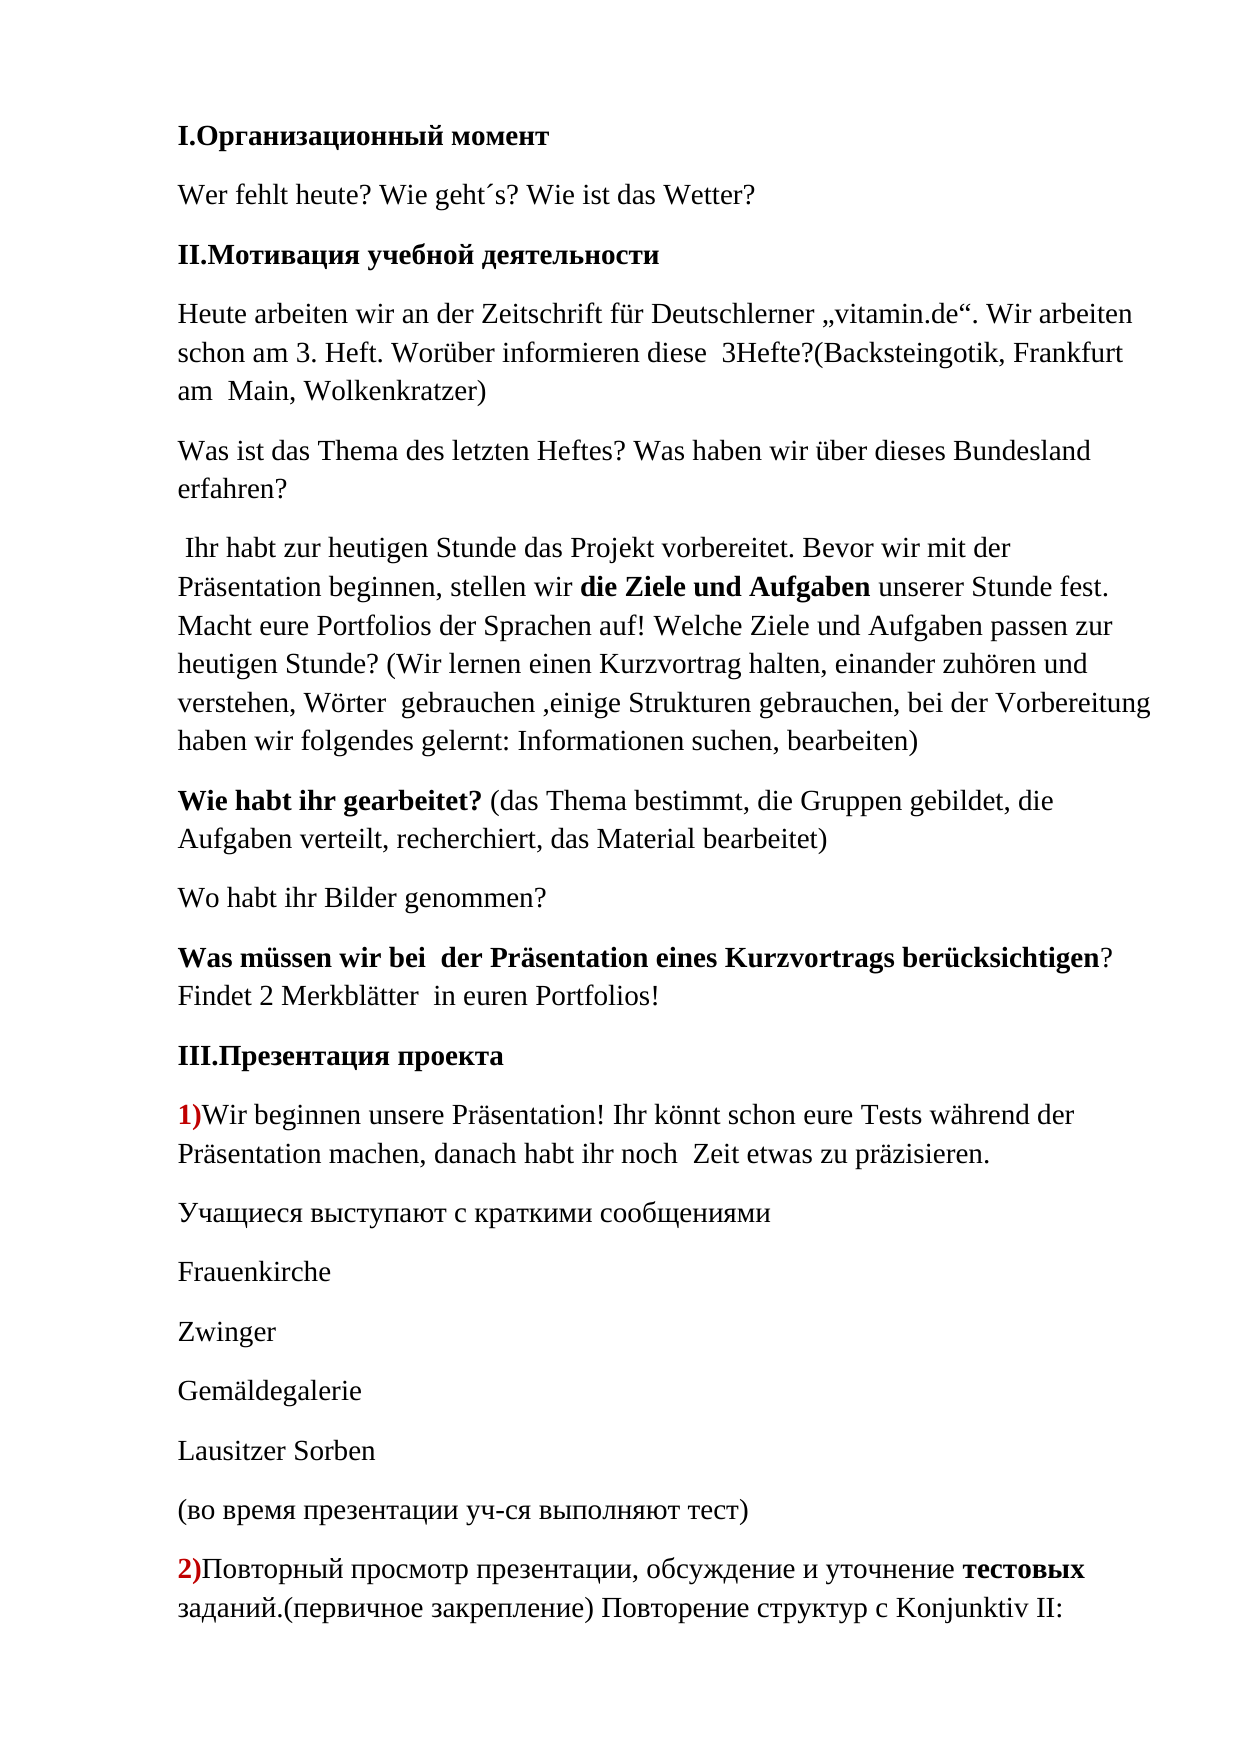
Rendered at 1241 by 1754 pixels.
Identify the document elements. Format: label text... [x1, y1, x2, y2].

text Heute arbeiten wir an der Zeitschrift für Deutschlerner „vitamin.de“. Wir arbeiten schon am 3. Heft. Worüber informieren diese 3Hefte?(Backsteingotik, Frankfurt am Main, Wolkenkratzer) [177, 296, 1152, 407]
text Gemäldegalerie [177, 1373, 1152, 1407]
text Frauenkirche [177, 1254, 1152, 1288]
text Wer fehlt heute? Wie geht´s? Wie ist das Wetter? [177, 177, 1152, 211]
text Wie habt ihr gearbeitet? (das Thema bestimmt, die Gruppen gebildet, die Aufgaben verteilt, recherchiert, das Material bearbeitet) [177, 783, 1152, 855]
text Lausitzer Sorben [177, 1433, 1152, 1466]
text II.Мотивация учебной деятельности [177, 237, 1152, 270]
text Wo habt ihr Bilder genommen? [177, 881, 1152, 914]
text Was müssen wir bei der Präsentation eines Kurzvortrags berücksichtigen? Findet 2 Merkblätter in euren Portfolios! [177, 940, 1152, 1012]
text Учащиеся выступают с краткими сообщениями [177, 1195, 1152, 1229]
text III.Презентация проекта [177, 1038, 1152, 1071]
text Zwinger [177, 1314, 1152, 1347]
text Was ist das Thema des letzten Heftes? Was haben wir über dieses Bundesland erfahren? [177, 433, 1152, 505]
text 2)Повторный просмотр презентации, обсуждение и уточнение тестовых заданий.(первичное закрепление) Повторение структур с Konjunktiv II: [177, 1551, 1152, 1623]
text Ihr habt zur heutigen Stunde das Projekt vorbereitet. Bevor wir mit der Präsentation beginnen, stellen wir die Ziele und Aufgaben unserer Stunde fest. Macht eure Portfolios der Sprachen auf! Welche Ziele und Aufgaben passen zur heutigen Stunde? (Wir lernen einen Kurzvortrag halten, einander zuhören und verstehen, Wörter gebrauchen ,einige Strukturen gebrauchen, bei der Vorbereitung haben wir folgendes gelernt: Informationen suchen, bearbeiten) [177, 531, 1152, 757]
text I.Организационный момент [177, 118, 1152, 152]
text (во время презентации уч-ся выполняют тест) [177, 1492, 1152, 1526]
text 1)Wir beginnen unsere Präsentation! Ihr könnt schon eure Tests während der Präsentation machen, danach habt ihr noch Zeit etwas zu präzisieren. [177, 1097, 1152, 1169]
